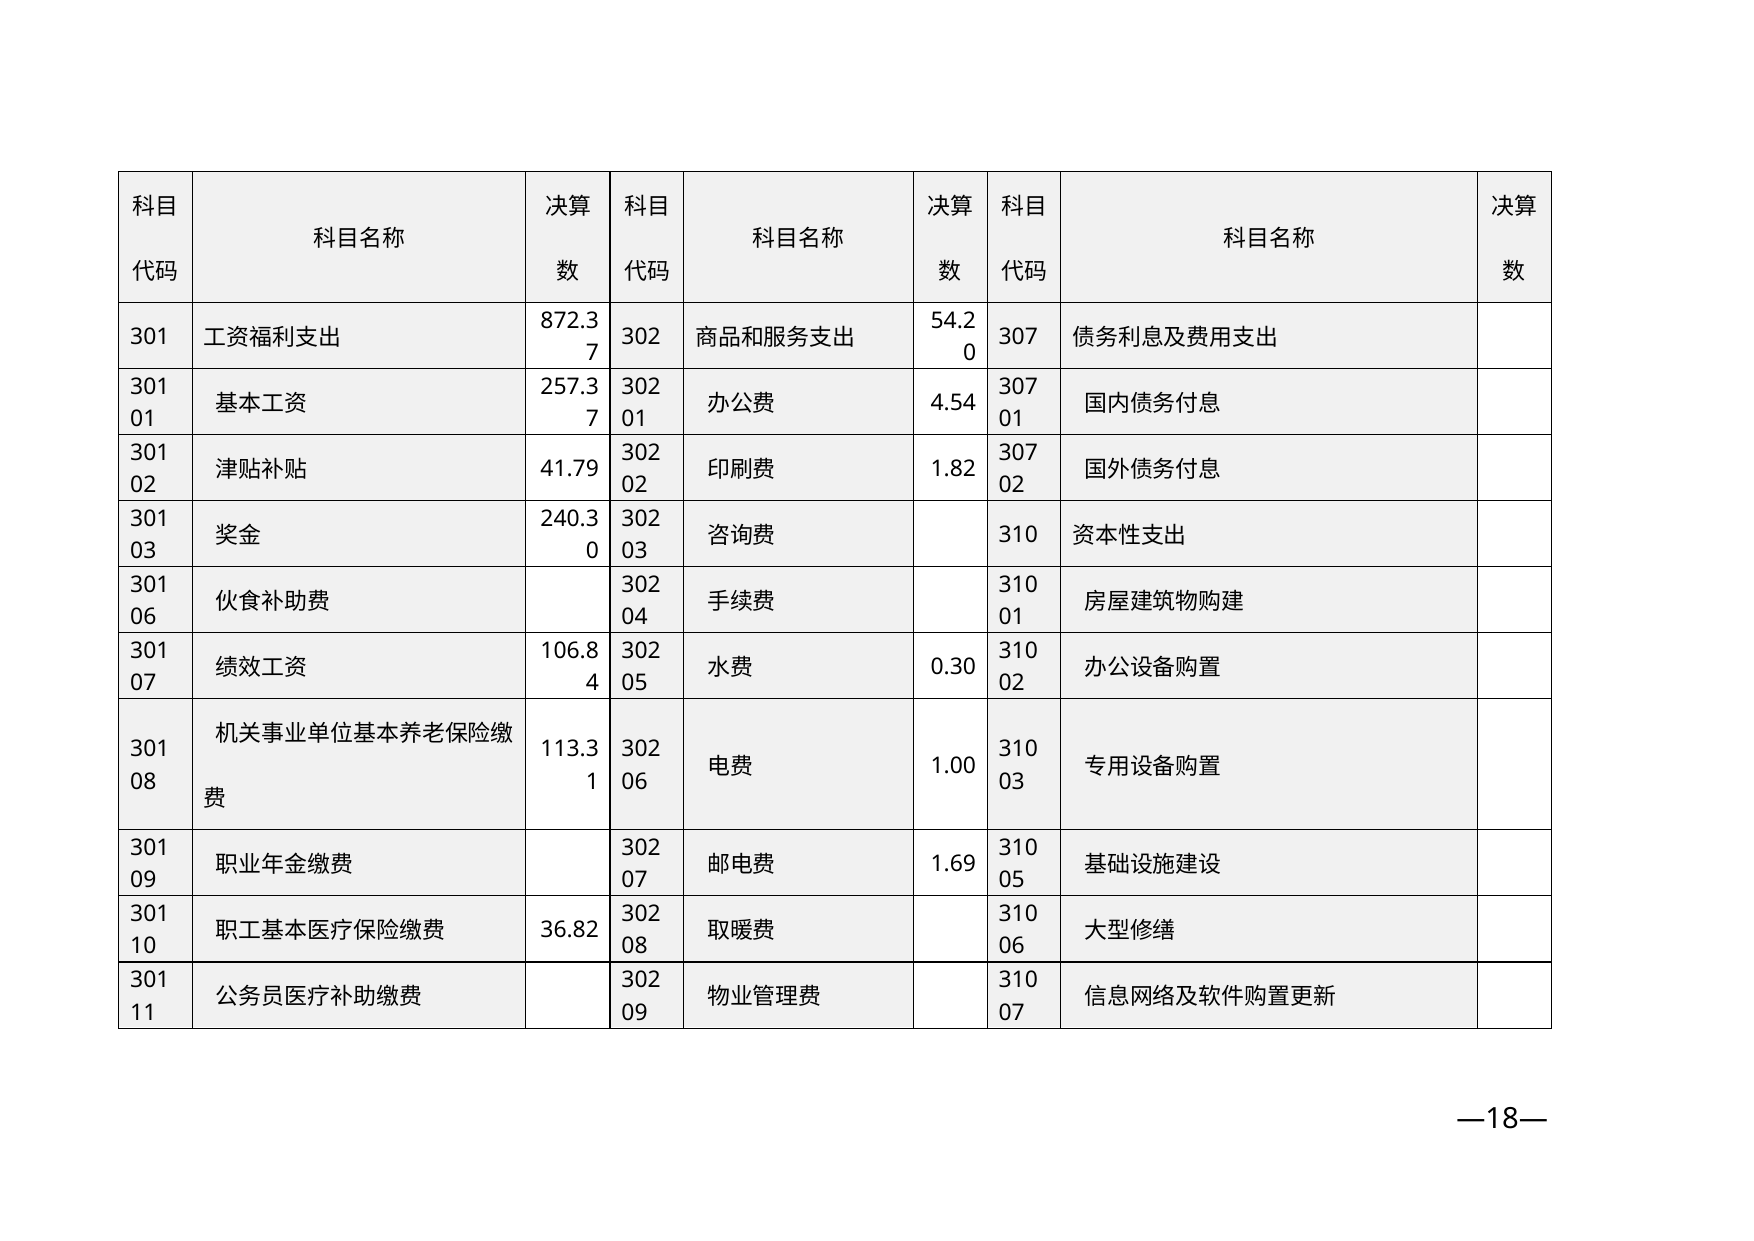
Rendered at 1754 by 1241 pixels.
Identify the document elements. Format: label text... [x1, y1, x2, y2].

table_cell 30108 [119, 699, 192, 829]
table_cell 30101 [119, 369, 192, 434]
table_cell 大型修缮 [1061, 896, 1477, 961]
table_cell 房屋建筑物购建 [1061, 567, 1477, 632]
table_cell 科目名称 [684, 172, 913, 302]
table_cell 36.82 [526, 896, 609, 961]
table_cell 绩效工资 [193, 633, 525, 698]
table_cell 电费 [684, 699, 913, 829]
table_cell [1478, 963, 1551, 1027]
table_cell [914, 896, 987, 961]
table_cell 31006 [988, 896, 1060, 961]
table_cell [1478, 435, 1551, 500]
table_cell 办公费 [684, 369, 913, 434]
table_cell 科目代码 [119, 172, 192, 302]
table_cell 0.30 [914, 633, 987, 698]
table_cell [1478, 896, 1551, 961]
table_cell 取暖费 [684, 896, 913, 961]
table_cell 31005 [988, 830, 1060, 895]
table_cell 公务员医疗补助缴费 [193, 963, 525, 1027]
table_cell 31002 [988, 633, 1060, 698]
table_cell 30107 [119, 633, 192, 698]
table_cell 决算数 [914, 172, 987, 302]
table_cell 科目代码 [988, 172, 1060, 302]
table_cell 债务利息及费用支出 [1061, 303, 1477, 368]
table_cell 307 [988, 303, 1060, 368]
table_cell 信息网络及软件购置更新 [1061, 963, 1477, 1027]
table_cell 310 [988, 501, 1060, 566]
table_cell 津贴补贴 [193, 435, 525, 500]
table_cell 工资福利支出 [193, 303, 525, 368]
table_cell 国内债务付息 [1061, 369, 1477, 434]
table_cell 30201 [611, 369, 683, 434]
table_cell 30209 [611, 963, 683, 1027]
table_cell 邮电费 [684, 830, 913, 895]
table_cell 30205 [611, 633, 683, 698]
table_cell 30702 [988, 435, 1060, 500]
table_cell 30106 [119, 567, 192, 632]
table_cell 30202 [611, 435, 683, 500]
table_cell [1478, 303, 1551, 368]
table_cell 科目名称 [193, 172, 525, 302]
table_cell 职工基本医疗保险缴费 [193, 896, 525, 961]
table_cell 1.82 [914, 435, 987, 500]
table_cell 伙食补助费 [193, 567, 525, 632]
table_cell 54.20 [914, 303, 987, 368]
table_cell 31001 [988, 567, 1060, 632]
table_cell 印刷费 [684, 435, 913, 500]
table_cell 30103 [119, 501, 192, 566]
table_cell [914, 963, 987, 1027]
table_cell 301 [119, 303, 192, 368]
table_cell 30110 [119, 896, 192, 961]
table_cell 872.37 [526, 303, 609, 368]
table_cell 手续费 [684, 567, 913, 632]
table_cell 资本性支出 [1061, 501, 1477, 566]
table_cell [526, 830, 609, 895]
table_cell 302 [611, 303, 683, 368]
table_cell [1478, 699, 1551, 829]
table_cell 奖金 [193, 501, 525, 566]
table_cell 30208 [611, 896, 683, 961]
table_cell 职业年金缴费 [193, 830, 525, 895]
table_cell 31003 [988, 699, 1060, 829]
table_cell [914, 567, 987, 632]
table_cell [526, 963, 609, 1027]
table_cell 基础设施建设 [1061, 830, 1477, 895]
table_cell 决算数 [526, 172, 609, 302]
table_cell 机关事业单位基本养老保险缴费 [193, 699, 525, 829]
table_cell 科目名称 [1061, 172, 1477, 302]
table_cell [1478, 567, 1551, 632]
table_cell 30109 [119, 830, 192, 895]
table_cell 咨询费 [684, 501, 913, 566]
table_cell 1.69 [914, 830, 987, 895]
table_cell 科目代码 [611, 172, 683, 302]
table_cell 30111 [119, 963, 192, 1027]
table_cell [526, 567, 609, 632]
table_cell 30102 [119, 435, 192, 500]
table_cell 4.54 [914, 369, 987, 434]
table_cell 商品和服务支出 [684, 303, 913, 368]
table_cell 30701 [988, 369, 1060, 434]
table_cell [914, 501, 987, 566]
table_cell [1478, 633, 1551, 698]
table_cell 专用设备购置 [1061, 699, 1477, 829]
table_cell 31007 [988, 963, 1060, 1027]
table_cell 基本工资 [193, 369, 525, 434]
table_cell 决算数 [1478, 172, 1551, 302]
table_cell [1478, 369, 1551, 434]
table_cell 106.84 [526, 633, 609, 698]
table_cell 30204 [611, 567, 683, 632]
table_cell 办公设备购置 [1061, 633, 1477, 698]
table_cell 41.79 [526, 435, 609, 500]
table_cell 257.37 [526, 369, 609, 434]
table_cell [1478, 501, 1551, 566]
table_cell [1478, 830, 1551, 895]
table_cell 国外债务付息 [1061, 435, 1477, 500]
table_cell 30207 [611, 830, 683, 895]
table_cell 30203 [611, 501, 683, 566]
table_cell 物业管理费 [684, 963, 913, 1027]
table_cell 水费 [684, 633, 913, 698]
table_cell 30206 [611, 699, 683, 829]
table_cell 240.30 [526, 501, 609, 566]
table_cell 1.00 [914, 699, 987, 829]
table_cell 113.31 [526, 699, 609, 829]
